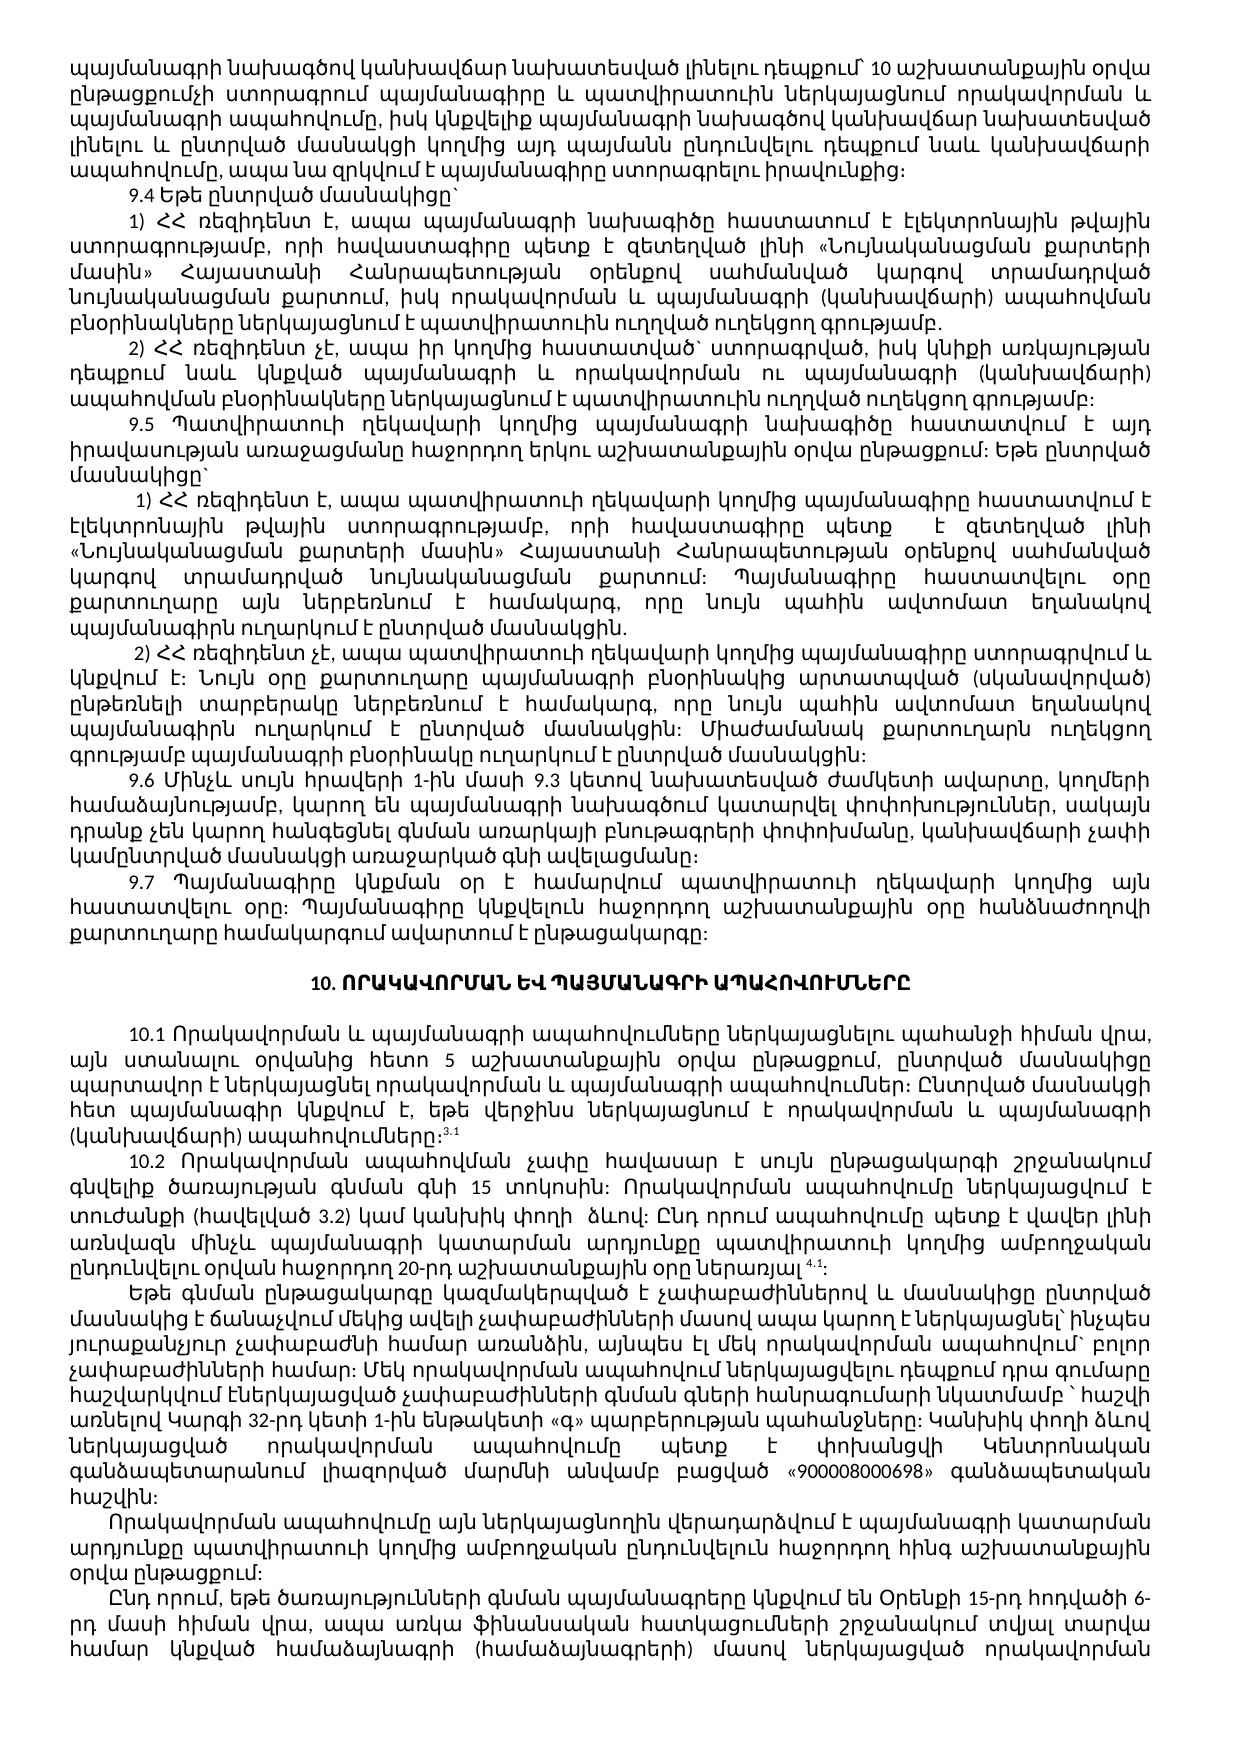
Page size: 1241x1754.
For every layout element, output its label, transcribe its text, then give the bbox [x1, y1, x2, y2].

text 10.2 Որակավորման ապահովման չափը հավասար է սույն ընթացակարգի շրջանակում գնվելիք ծառայության գնման գնի 15 տոկոսին: Որակավորման ապահովումը ներկայացվում է տուժանքի (հավելված 3.2) կամ կանխիկ փողի ձևով: Ընդ որում ապահովումը պետք է վավեր լինի առնվազն մինչև պայմանագրի կատարման արդյունքը պատվիրատուի կողմից ամբողջական ընդունվելու օրվան հաջորդող 20-րդ աշխատանքային օրը ներառյալ 4․1: [69, 1148, 1152, 1281]
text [69, 1586, 1152, 1662]
text 9.7 Պայմանագիրը կնքման օր է համարվում պատվիրատուի ղեկավարի կողմից այն հաստատվելու օրը: Պայմանագիրը կնքվելուն հաջորդող աշխատանքային օրը հանձնաժողովի քարտուղարը համակարգում ավարտում է ընթացակարգը: [69, 869, 1152, 945]
text 2) ՀՀ ռեզիդենտ չէ, ապա իր կողմից հաստատված` ստորագրված, իսկ կնիքի առկայության դեպքում նաև կնքված պայմանագրի և որակավորման ու պայմանագրի (կանխավճարի) ապահովման բնօրինակները ներկայացնում է պատվիրատուին ուղղված ուղեկցող գրությամբ: [69, 335, 1152, 411]
text 1) ՀՀ ռեզիդենտ է, ապա պատվիրատուի ղեկավարի կողմից պայմանագիրը հաստատվում է էլեկտրոնային թվային ստորագրությամբ, որի հավաստագիրը պետք է զետեղված լինի «Նույնականացման քարտերի մասին» Հայաստանի Հանրապետության օրենքով սահմանված կարգով տրամադրված նույնականացման քարտում: Պայմանագիրը հաստատվելու օրը քարտուղարը այն ներբեռնում է համակարգ, որը նույն պահին ավտոմատ եղանակով պայմանագիրն ուղարկում է ընտրված մասնակցին. [69, 488, 1152, 640]
text 2) ՀՀ ռեզիդենտ չէ, ապա պատվիրատուի ղեկավարի կողմից պայմանագիրը ստորագրվում և կնքվում է: Նույն օրը քարտուղարը պայմանագրի բնօրինակից արտատպված (սկանավորված) ընթեռնելի տարբերակը ներբեռնում է համակարգ, որը նույն պահին ավտոմատ եղանակով պայմանագիրն ուղարկում է ընտրված մասնակցին: Միաժամանակ քարտուղարն ուղեկցող գրությամբ պայմանագրի բնօրինակը ուղարկում է ընտրված մասնակցին: [69, 640, 1152, 767]
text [69, 56, 1152, 183]
text 9.5 Պատվիրատուի ղեկավարի կողմից պայմանագրի նախագիծը հաստատվում է այդ իրավասության առաջացմանը հաջորդող երկու աշխատանքային օրվա ընթացքում: Եթե ընտրված մասնակիցը` [69, 411, 1152, 488]
text 10.1 Որակավորման և պայմանագրի ապահովումները ներկայացնելու պահանջի հիման վրա, այն ստանալու օրվանից հետո 5 աշխատանքային օրվա ընթացքում, ընտրված մասնակիցը պարտավոր է ներկայացնել որակավորման և պայմանագրի ապահովումներ։ Ընտրված մասնակցի հետ պայմանագիր կնքվում է, եթե վերջինս ներկայացնում է որակավորման և պայմանագրի (կանխավճարի) ապահովումները։3․1 [69, 1021, 1152, 1148]
text 9.4 Եթե ընտրված մասնակիցը` [69, 183, 1152, 208]
text 9.6 Մինչև սույն հրավերի 1-ին մասի 9.3 կետով նախատեսված ժամկետի ավարտը, կողմերի համաձայնությամբ, կարող են պայմանագրի նախագծում կատարվել փոփոխություններ, սակայն դրանք չեն կարող հանգեցնել գնման առարկայի բնութագրերի փոփոխմանը, կանխավճարի չափի կամընտրված մասնակցի առաջարկած գնի ավելացմանը։ [69, 767, 1152, 869]
text 1) ՀՀ ռեզիդենտ է, ապա պայմանագրի նախագիծը հաստատում է էլեկտրոնային թվային ստորագրությամբ, որի հավաստագիրը պետք է զետեղված լինի «Նույնականացման քարտերի մասին» Հայաստանի Հանրապետության օրենքով սահմանված կարգով տրամադրված նույնականացման քարտում, իսկ որակավորման և պայմանագրի (կանխավճարի) ապահովման բնօրինակները ներկայացնում է պատվիրատուին ուղղված ուղեկցող գրությամբ. [69, 208, 1152, 335]
text 10. ՈՐԱԿԱՎՈՐՄԱՆ ԵՎ ՊԱՅՄԱՆԱԳՐԻ ԱՊԱՀՈՎՈՒՄՆԵՐԸ [69, 971, 1152, 996]
text Որակավորման ապահովումը այն ներկայացնողին վերադարձվում է պայմանագրի կատարման արդյունքը պատվիրատուի կողմից ամբողջական ընդունվելուն հաջորդող հինգ աշխատանքային օրվա ընթացքում: [69, 1509, 1152, 1586]
text Եթե գնման ընթացակարգը կազմակերպված է չափաբաժիններով և մասնակիցը ընտրված մասնակից է ճանաչվում մեկից ավելի չափաբաժինների մասով ապա կարող է ներկայացնել՝ ինչպես յուրաքանչյուր չափաբաժնի համար առանձին, այնպես էլ մեկ որակավորման ապահովում` բոլոր չափաբաժինների համար: Մեկ որակավորման ապահովում ներկայացվելու դեպքում դրա գումարը հաշվարկվում էներկայացված չափաբաժինների գնման գների հանրագումարի նկատմամբ ՝ հաշվի առնելով Կարգի 32-րդ կետի 1-ին ենթակետի «գ» պարբերության պահանջները: Կանխիկ փողի ձևով ներկայացված որակավորման ապահովումը պետք է փոխանցվի Կենտրոնական գանձապետարանում լիազորված մարմնի անվամբ բացված «900008000698» գանձապետական հաշվին: [69, 1281, 1152, 1509]
